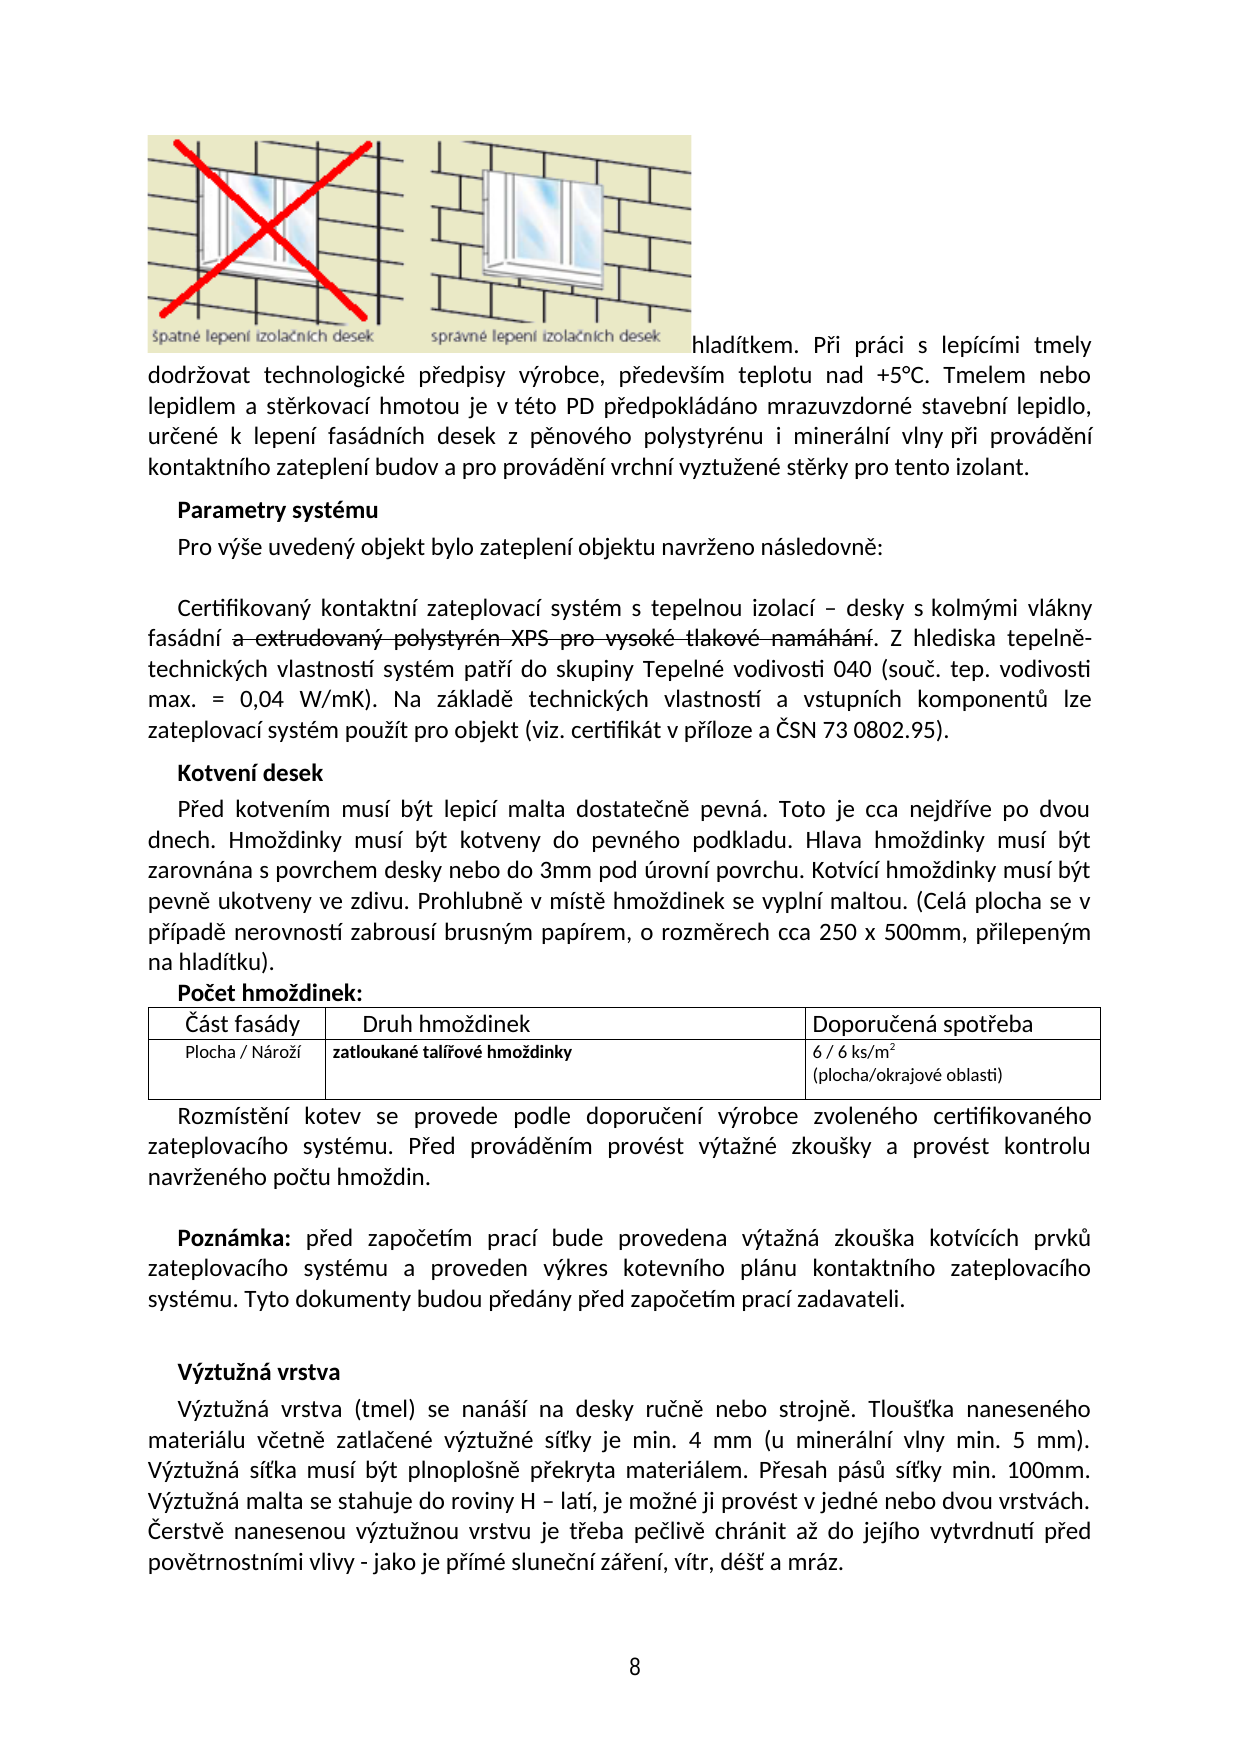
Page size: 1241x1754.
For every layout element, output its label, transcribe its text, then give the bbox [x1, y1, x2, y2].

table_cell 6 / 6 ks/m2 (plocha/okrajové oblasti) [806, 1040, 1100, 1099]
table_cell Plocha / Nároží [149, 1040, 325, 1099]
text Před kotvením musí být lepicí malta dostatečně pevná. Toto je cca nejdříve po dvou dnech. Hmoždinky musí být kotveny do pevného podkladu. Hlava hmoždinky musí být zarovnána s povrchem desky nebo do 3mm pod úrovní povrchu. Kotvící hmoždinky musí být pevně ukotveny ve zdivu. Prohlubně v místě hmoždinek se vyplní maltou. (Celá plocha se v případě nerovností zabrousí brusným papírem, o rozměrech cca 250 x 500mm, přilepeným na hladítku). [148, 793, 1092, 977]
text Certifikovaný kontaktní zateplovací systém s tepelnou izolací – desky s kolmými vlákny fasádní a extrudovaný polystyrén XPS pro vysoké tlakové namáhání. Z hlediska tepelně-technických vlastností systém patří do skupiny Tepelné vodivosti 040 (souč. tep. vodivosti max. = 0,04 W/mK). Na základě technických vlastností a vstupních komponentů lze zateplovací systém použít pro objekt (viz. certifikát v příloze a ČSN 73 0802.95). [148, 592, 1092, 744]
text Poznámka: před započetím prací bude provedena výtažná zkouška kotvících prvků zateplovacího systému a proveden výkres kotevního plánu kontaktního zateplovacího systému. Tyto dokumenty budou předány před započetím prací zadavateli. [148, 1222, 1092, 1313]
subtitle Kotvení desek [148, 757, 1092, 787]
text Pro výše uvedený objekt bylo zateplení objektu navrženo následovně: [177, 531, 1092, 561]
table_header Doporučená spotřeba [806, 1008, 1100, 1039]
picture [147, 135, 692, 353]
subtitle Výztužná vrstva [148, 1356, 1092, 1387]
subtitle Parametry systému [148, 494, 1092, 524]
text Počet hmoždinek: [148, 977, 1092, 1007]
table_cell zatloukané talířové hmoždinky [326, 1040, 805, 1099]
table_header Část fasády [149, 1008, 325, 1039]
text Rozmístění kotev se provede podle doporučení výrobce zvoleného certifikovaného zateplovacího systému. Před prováděním provést výtažné zkoušky a provést kontrolu navrženého počtu hmoždin. [148, 1100, 1092, 1191]
table_header Druh hmoždinek [326, 1008, 805, 1039]
text Výztužná vrstva (tmel) se nanáší na desky ručně nebo strojně. Tloušťka naneseného materiálu včetně zatlačené výztužné síťky je min. (u minerální vlny min. ). Výztužná síťka musí být plnoplošně překryta materiálem. Přesah pásů síťky min. 100mm. Výztužná malta se stahuje do roviny H – latí, je možné ji provést v jedné nebo dvou vrstvách. Čerstvě nanesenou výztužnou vrstvu je třeba pečlivě chránit až do jejího vytvrdnutí před povětrnostními vlivy - jako je přímé sluneční záření, vítr, déšť a mráz. [148, 1393, 1092, 1576]
